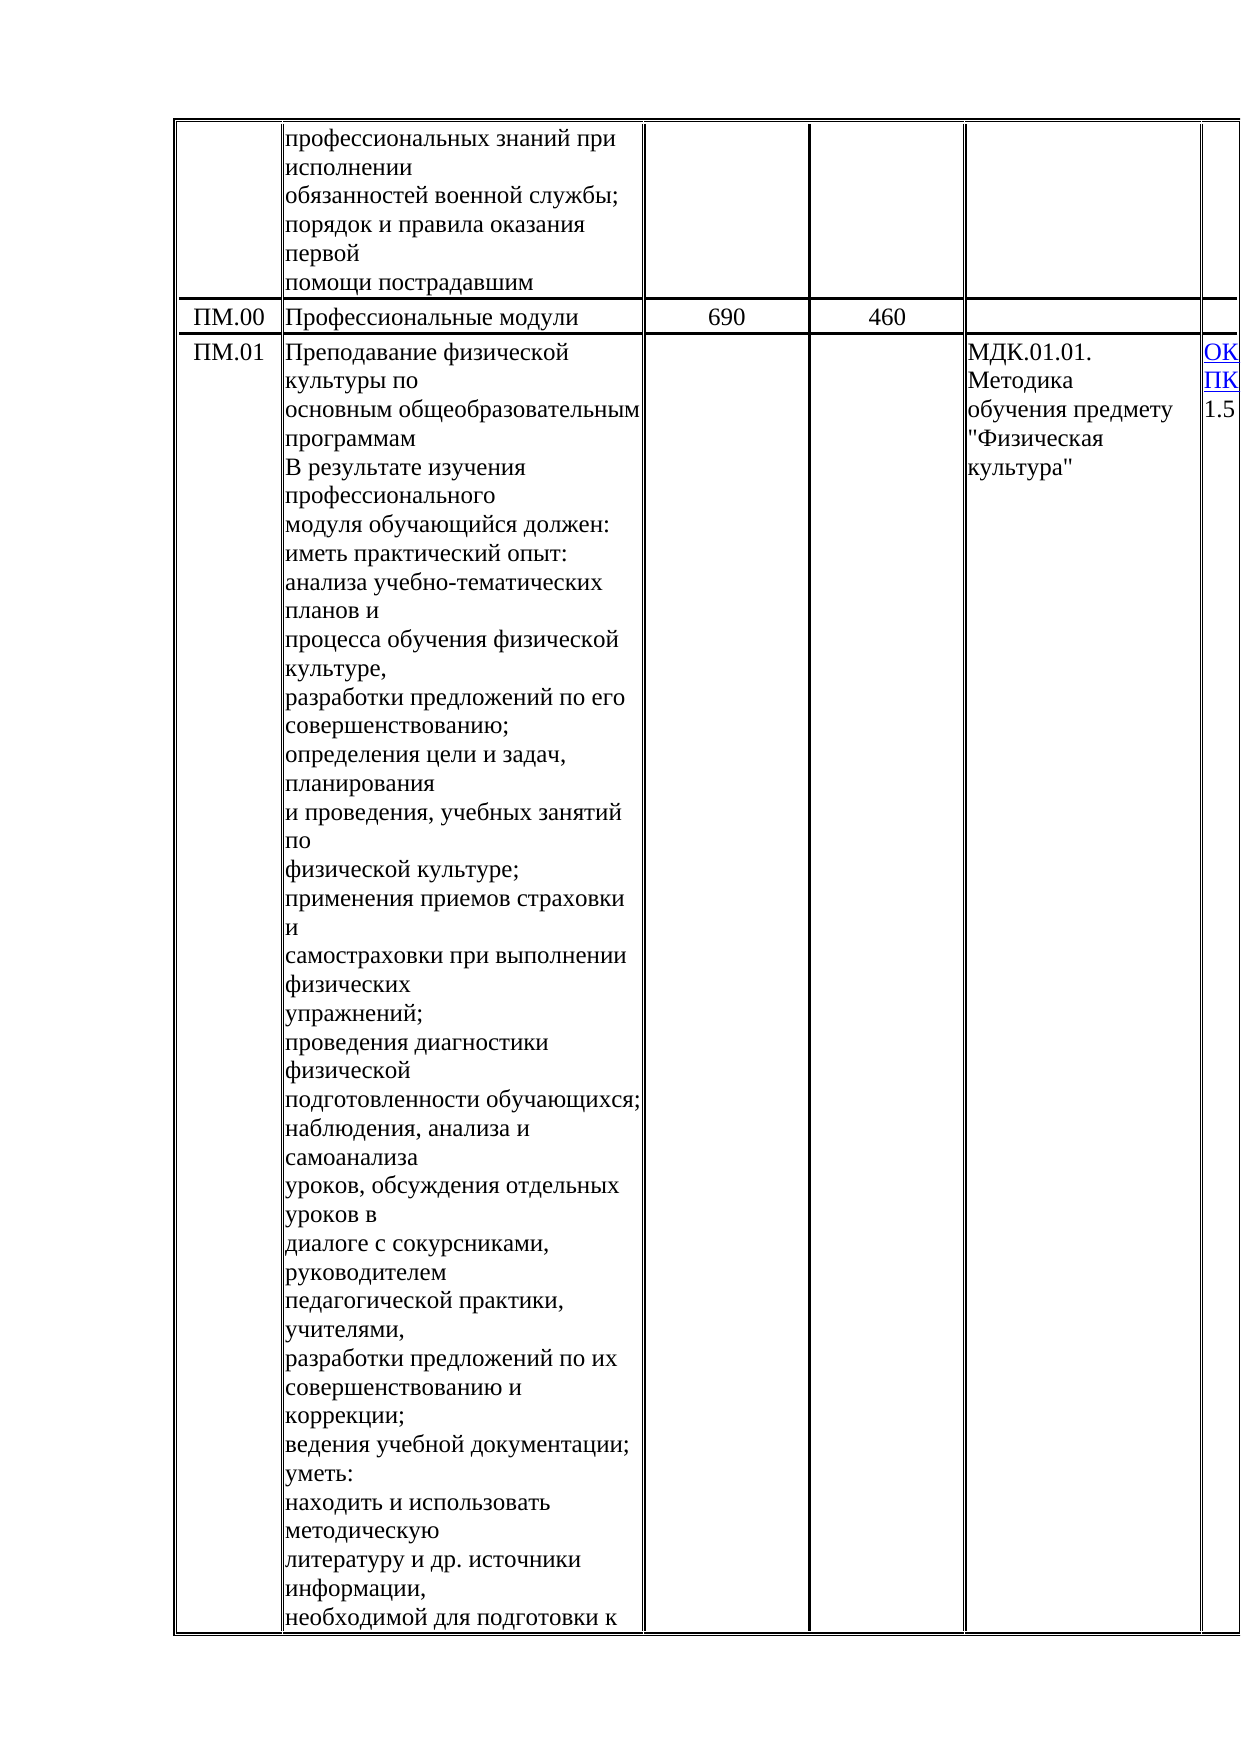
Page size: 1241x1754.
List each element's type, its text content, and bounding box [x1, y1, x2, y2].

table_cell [283, 332, 644, 1632]
table_cell [644, 335, 809, 1632]
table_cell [965, 122, 1201, 297]
table_cell [967, 300, 1200, 332]
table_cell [965, 335, 1201, 1632]
table_cell Профессиональные модули [284, 300, 642, 332]
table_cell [1201, 335, 1239, 1632]
table_cell ПМ.01 [177, 332, 283, 1632]
table_cell 460 [811, 300, 963, 332]
table_cell 68 [809, 120, 965, 297]
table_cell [1201, 122, 1239, 297]
table_cell [644, 122, 809, 297]
table_cell 690 [646, 300, 808, 332]
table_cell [283, 120, 644, 297]
table_cell [809, 332, 965, 1632]
table_cell ПМ.00 [177, 297, 281, 332]
table_cell [1203, 297, 1239, 332]
